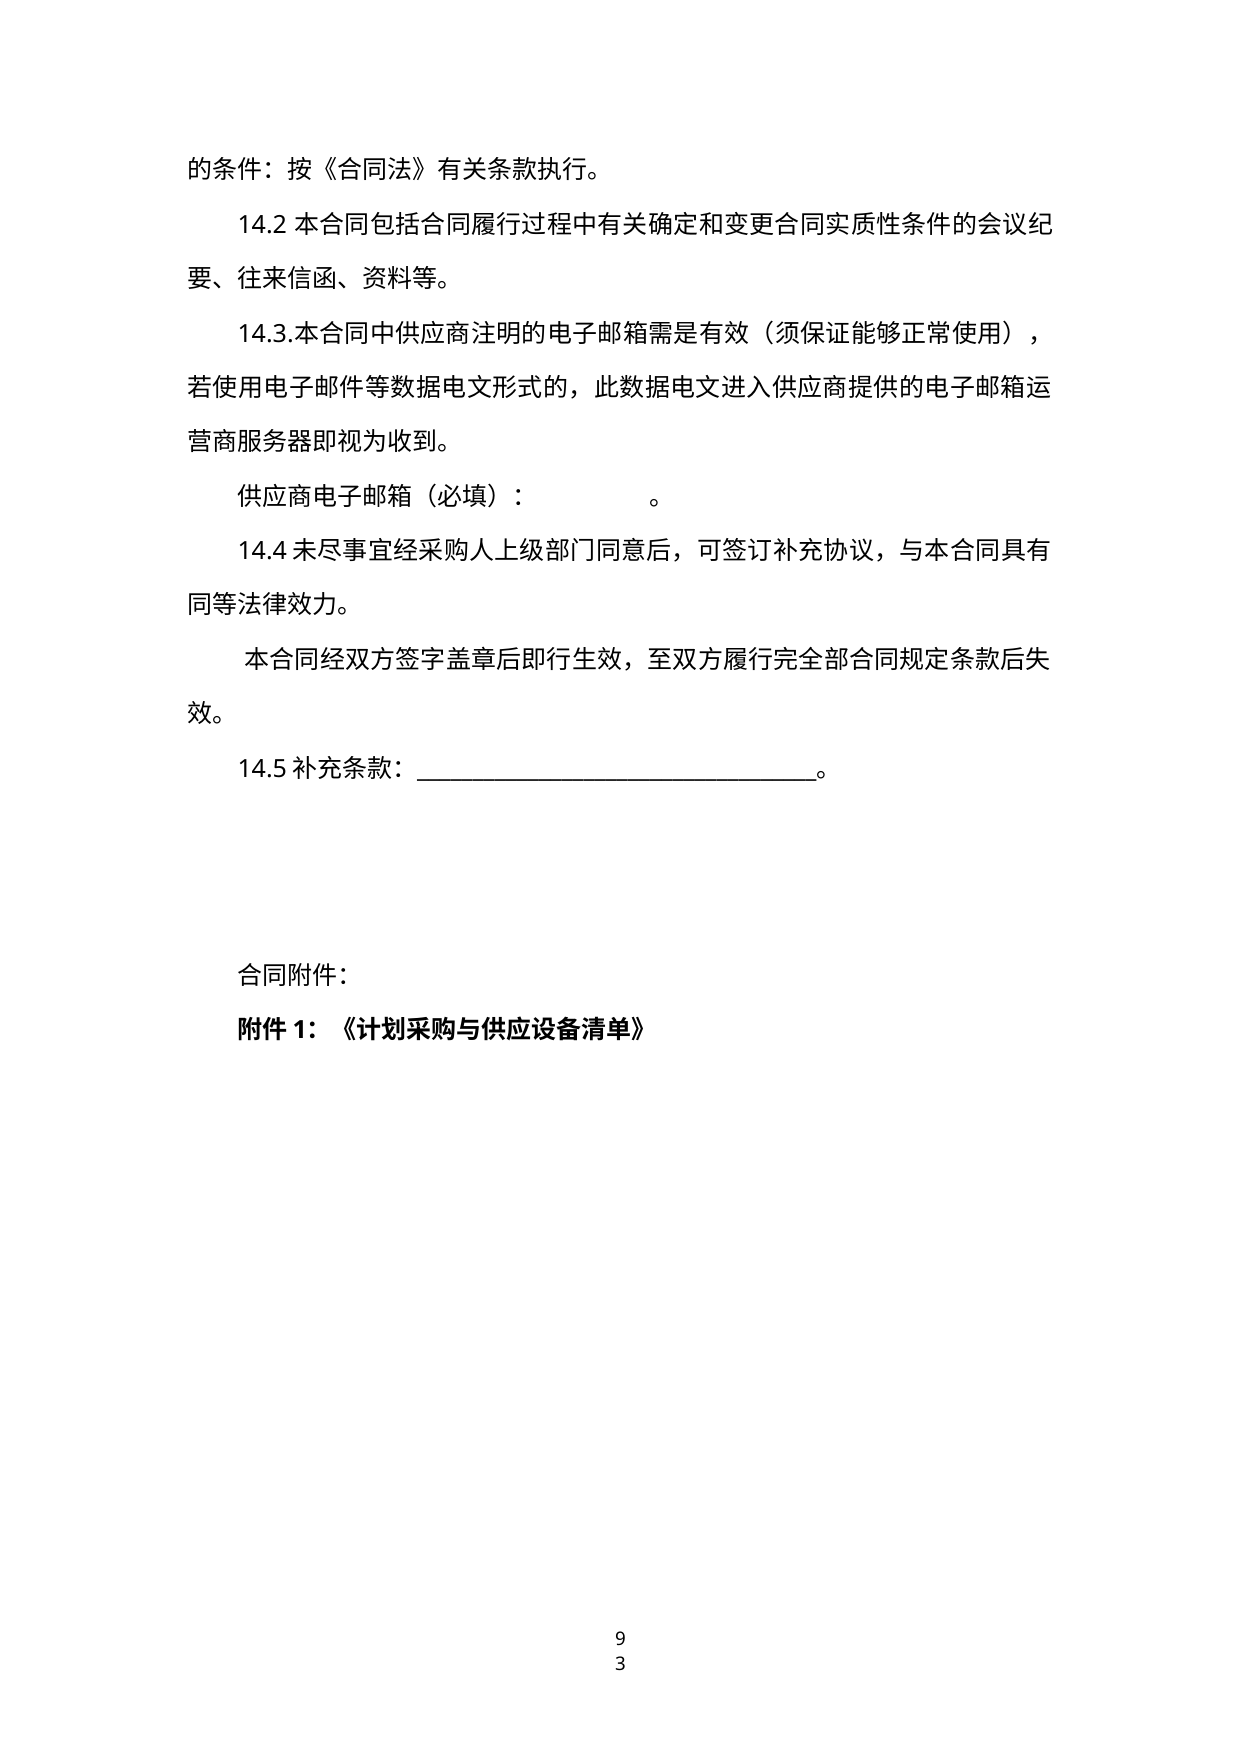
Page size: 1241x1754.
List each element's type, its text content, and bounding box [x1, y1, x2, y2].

text 本合同经双方签字盖章后即行生效，至双方履行完全部合同规定条款后失效。 [187, 639, 1053, 730]
text 14.3.本合同中供应商注明的电子邮箱需是有效（须保证能够正常使用），若使用电子邮件等数据电文形式的，此数据电文进入供应商提供的电子邮箱运营商服务器即视为收到。 [187, 313, 1053, 458]
text 14.5补充条款：____________________________________。 [187, 748, 1053, 784]
text 14.2 本合同包括合同履行过程中有关确定和变更合同实质性条件的会议纪要、往来信函、资料等。 [187, 204, 1053, 295]
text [187, 150, 1053, 186]
text 供应商电子邮箱（必填）： 。 [187, 476, 1053, 512]
text 合同附件： [187, 956, 1053, 992]
text 14.4未尽事宜经采购人上级部门同意后，可签订补充协议，与本合同具有同等法律效力。 [187, 531, 1053, 621]
text 附件1：《计划采购与供应设备清单》 [187, 1010, 1053, 1046]
